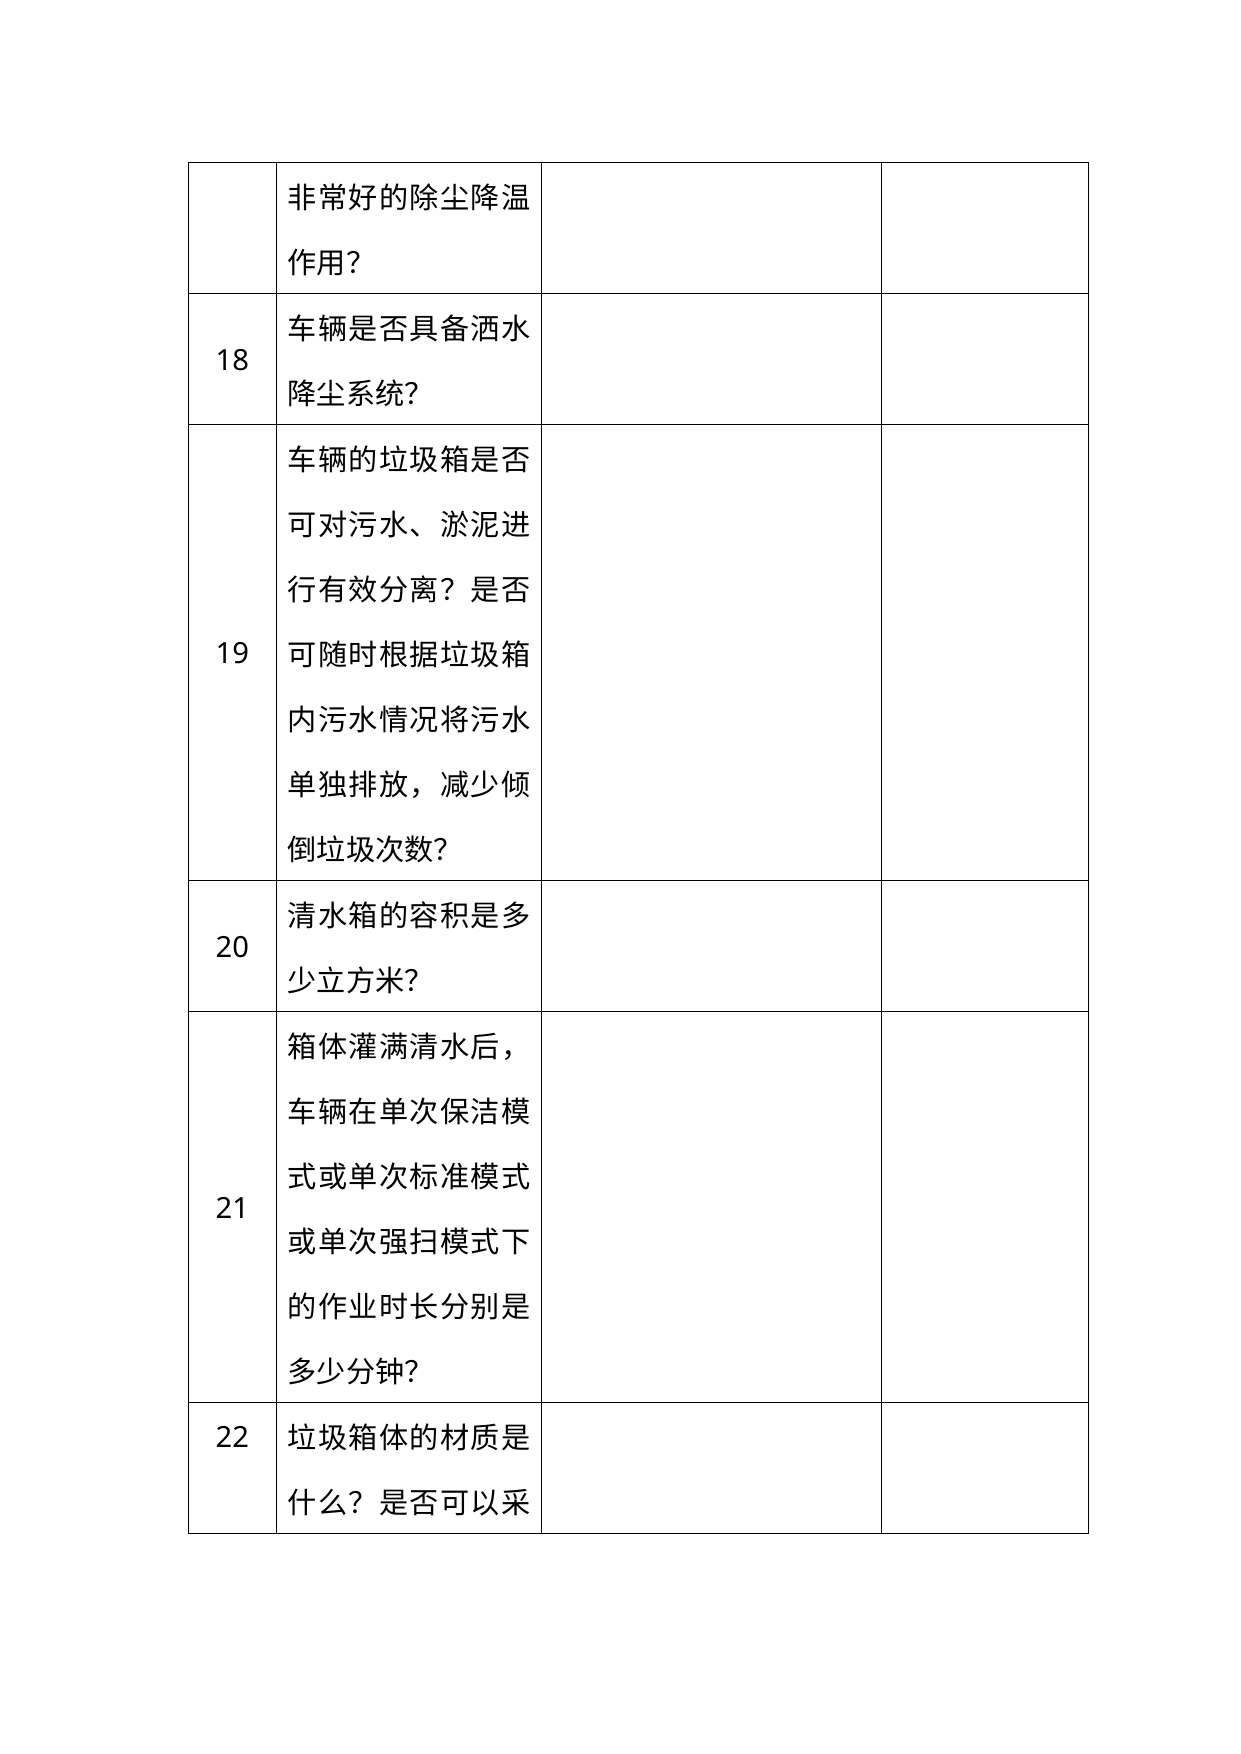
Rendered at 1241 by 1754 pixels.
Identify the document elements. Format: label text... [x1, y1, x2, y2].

table_cell [882, 425, 1088, 880]
table_cell [542, 1012, 881, 1402]
table_cell [542, 881, 881, 1011]
table_cell 清水箱的容积是多少立方米？ [277, 881, 541, 1011]
table_cell 22 [189, 1403, 276, 1533]
table_cell [882, 294, 1088, 424]
table_cell [542, 1403, 881, 1533]
table_cell 车辆是否具备洒水降尘系统？ [277, 294, 541, 424]
table_cell 21 [189, 1012, 276, 1402]
table_cell 17 [189, 163, 276, 293]
table_cell 车辆的垃圾箱是否可对污水、淤泥进行有效分离？是否可随时根据垃圾箱内污水情况将污水单独排放，减少倾倒垃圾次数？ [277, 425, 541, 880]
table_cell 箱体灌满清水后，车辆在单次保洁模式或单次标准模式或单次强扫模式下的作业时长分别是多少分钟？ [277, 1012, 541, 1402]
table_cell [882, 1012, 1088, 1402]
table_cell 20 [189, 881, 276, 1011]
table_cell 19 [189, 425, 276, 880]
table_cell [882, 881, 1088, 1011]
table_cell [542, 294, 881, 424]
table_cell [882, 1403, 1088, 1533]
table_cell [542, 163, 881, 293]
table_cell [277, 1403, 541, 1533]
table_cell [542, 425, 881, 880]
table_cell [882, 163, 1088, 293]
table_cell 18 [189, 294, 276, 424]
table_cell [277, 163, 541, 293]
